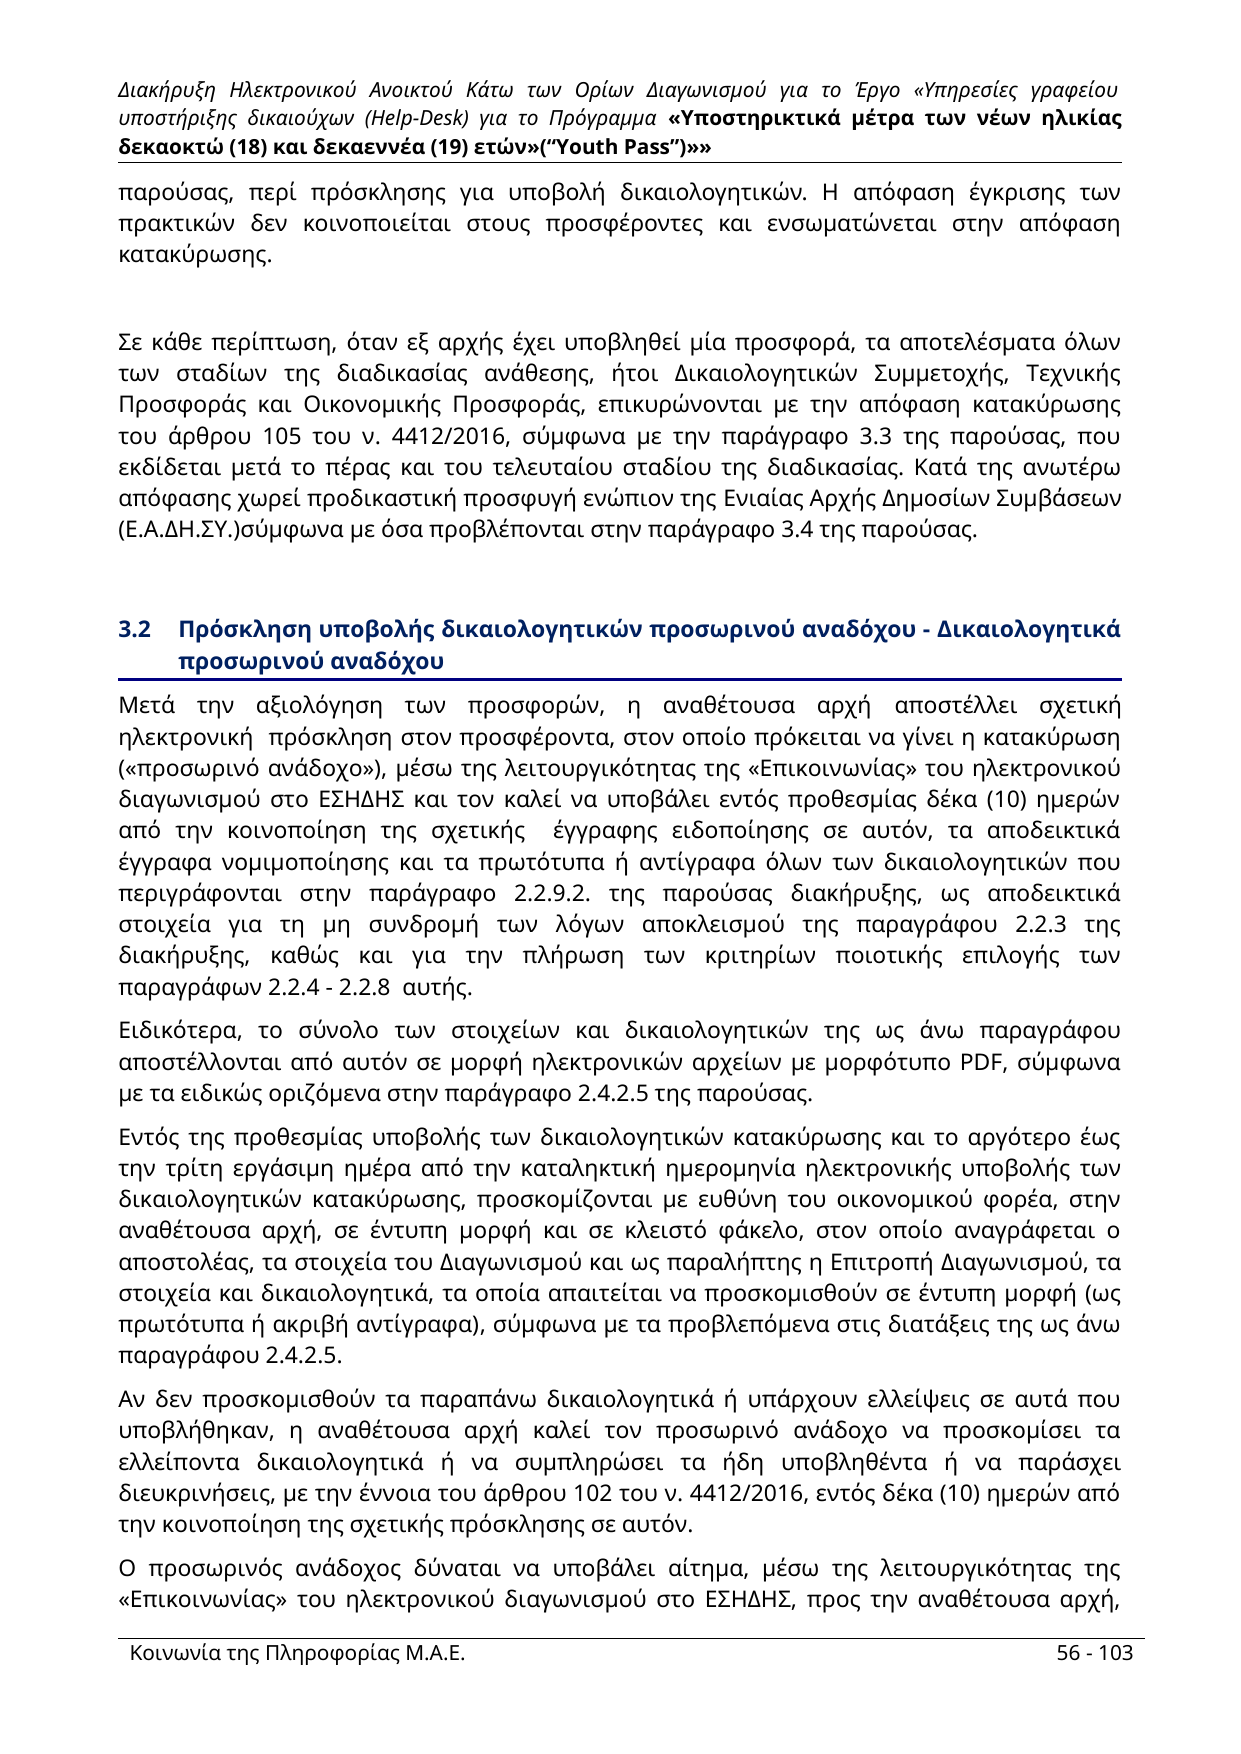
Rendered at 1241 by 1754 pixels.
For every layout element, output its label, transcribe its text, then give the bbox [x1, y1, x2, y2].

text Ειδικότερα, το σύνολο των στοιχείων και δικαιολογητικών της ως άνω παραγράφου αποστέλλονται από αυτόν σε μορφή ηλεκτρονικών αρχείων με μορφότυπο PDF, σύμφωνα με τα ειδικώς οριζόμενα στην παράγραφο 2.4.2.5 της παρούσας. [118, 1014, 1122, 1108]
text Μετά την αξιολόγηση των προσφορών, η αναθέτουσα αρχή αποστέλλει σχετική ηλεκτρονική πρόσκληση στον προσφέροντα, στον οποίο πρόκειται να γίνει η κατακύρωση («προσωρινό ανάδοχο»), μέσω της λειτουργικότητας της «Επικοινωνίας» του ηλεκτρονικού διαγωνισμού στο ΕΣΗΔΗΣ και τον καλεί να υποβάλει εντός προθεσμίας δέκα (10) ημερών από την κοινοποίηση της σχετικής έγγραφης ειδοποίησης σε αυτόν, τα αποδεικτικά έγγραφα νομιμοποίησης και τα πρωτότυπα ή αντίγραφα όλων των δικαιολογητικών που περιγράφονται στην παράγραφο 2.2.9.2. της παρούσας διακήρυξης, ως αποδεικτικά στοιχεία για τη μη συνδρομή των λόγων αποκλεισμού της παραγράφου 2.2.3 της διακήρυξης, καθώς και για την πλήρωση των κριτηρίων ποιοτικής επιλογής των παραγράφων 2.2.4 - 2.2.8 αυτής. [118, 689, 1122, 1002]
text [118, 176, 1122, 270]
subtitle Πρόσκληση υποβολής δικαιολογητικών προσωρινού αναδόχου - Δικαιολογητικά προσωρινού αναδόχου [118, 613, 1122, 678]
text Αν δεν προσκομισθούν τα παραπάνω δικαιολογητικά ή υπάρχουν ελλείψεις σε αυτά που υπoβλήθηκαν, η αναθέτουσα αρχή καλεί τον προσωρινό ανάδοχο να προσκομίσει τα ελλείποντα δικαιολογητικά ή να συμπληρώσει τα ήδη υποβληθέντα ή να παράσχει διευκρινήσεις, με την έννοια του άρθρου 102 του ν. 4412/2016, εντός δέκα (10) ημερών από την κοινοποίηση της σχετικής πρόσκλησης σε αυτόν. [118, 1383, 1122, 1539]
text Εντός της προθεσμίας υποβολής των δικαιολογητικών κατακύρωσης και το αργότερο έως την τρίτη εργάσιμη ημέρα από την καταληκτική ημερομηνία ηλεκτρονικής υποβολής των δικαιολογητικών κατακύρωσης, προσκομίζονται με ευθύνη του οικονομικού φορέα, στην αναθέτουσα αρχή, σε έντυπη μορφή και σε κλειστό φάκελο, στον οποίο αναγράφεται ο αποστολέας, τα στοιχεία του Διαγωνισμού και ως παραλήπτης η Επιτροπή Διαγωνισμού, τα στοιχεία και δικαιολογητικά, τα οποία απαιτείται να προσκομισθούν σε έντυπη μορφή (ως πρωτότυπα ή ακριβή αντίγραφα), σύμφωνα με τα προβλεπόμενα στις διατάξεις της ως άνω παραγράφου 2.4.2.5. [118, 1121, 1122, 1371]
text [118, 1552, 1122, 1614]
text Σε κάθε περίπτωση, όταν εξ αρχής έχει υποβληθεί μία προσφορά, τα αποτελέσματα όλων των σταδίων της διαδικασίας ανάθεσης, ήτοι Δικαιολογητικών Συμμετοχής, Τεχνικής Προσφοράς και Οικονομικής Προσφοράς, επικυρώνονται με την απόφαση κατακύρωσης του άρθρου 105 του ν. 4412/2016, σύμφωνα με την παράγραφο 3.3 της παρούσας, που εκδίδεται μετά το πέρας και του τελευταίου σταδίου της διαδικασίας. Κατά της ανωτέρω απόφασης χωρεί προδικαστική προσφυγή ενώπιον της Ενιαίας Αρχής Δημοσίων Συμβάσεων (Ε.Α.ΔΗ.ΣΥ.)σύμφωνα με όσα προβλέπονται στην παράγραφο 3.4 της παρούσας. [118, 482, 1122, 545]
